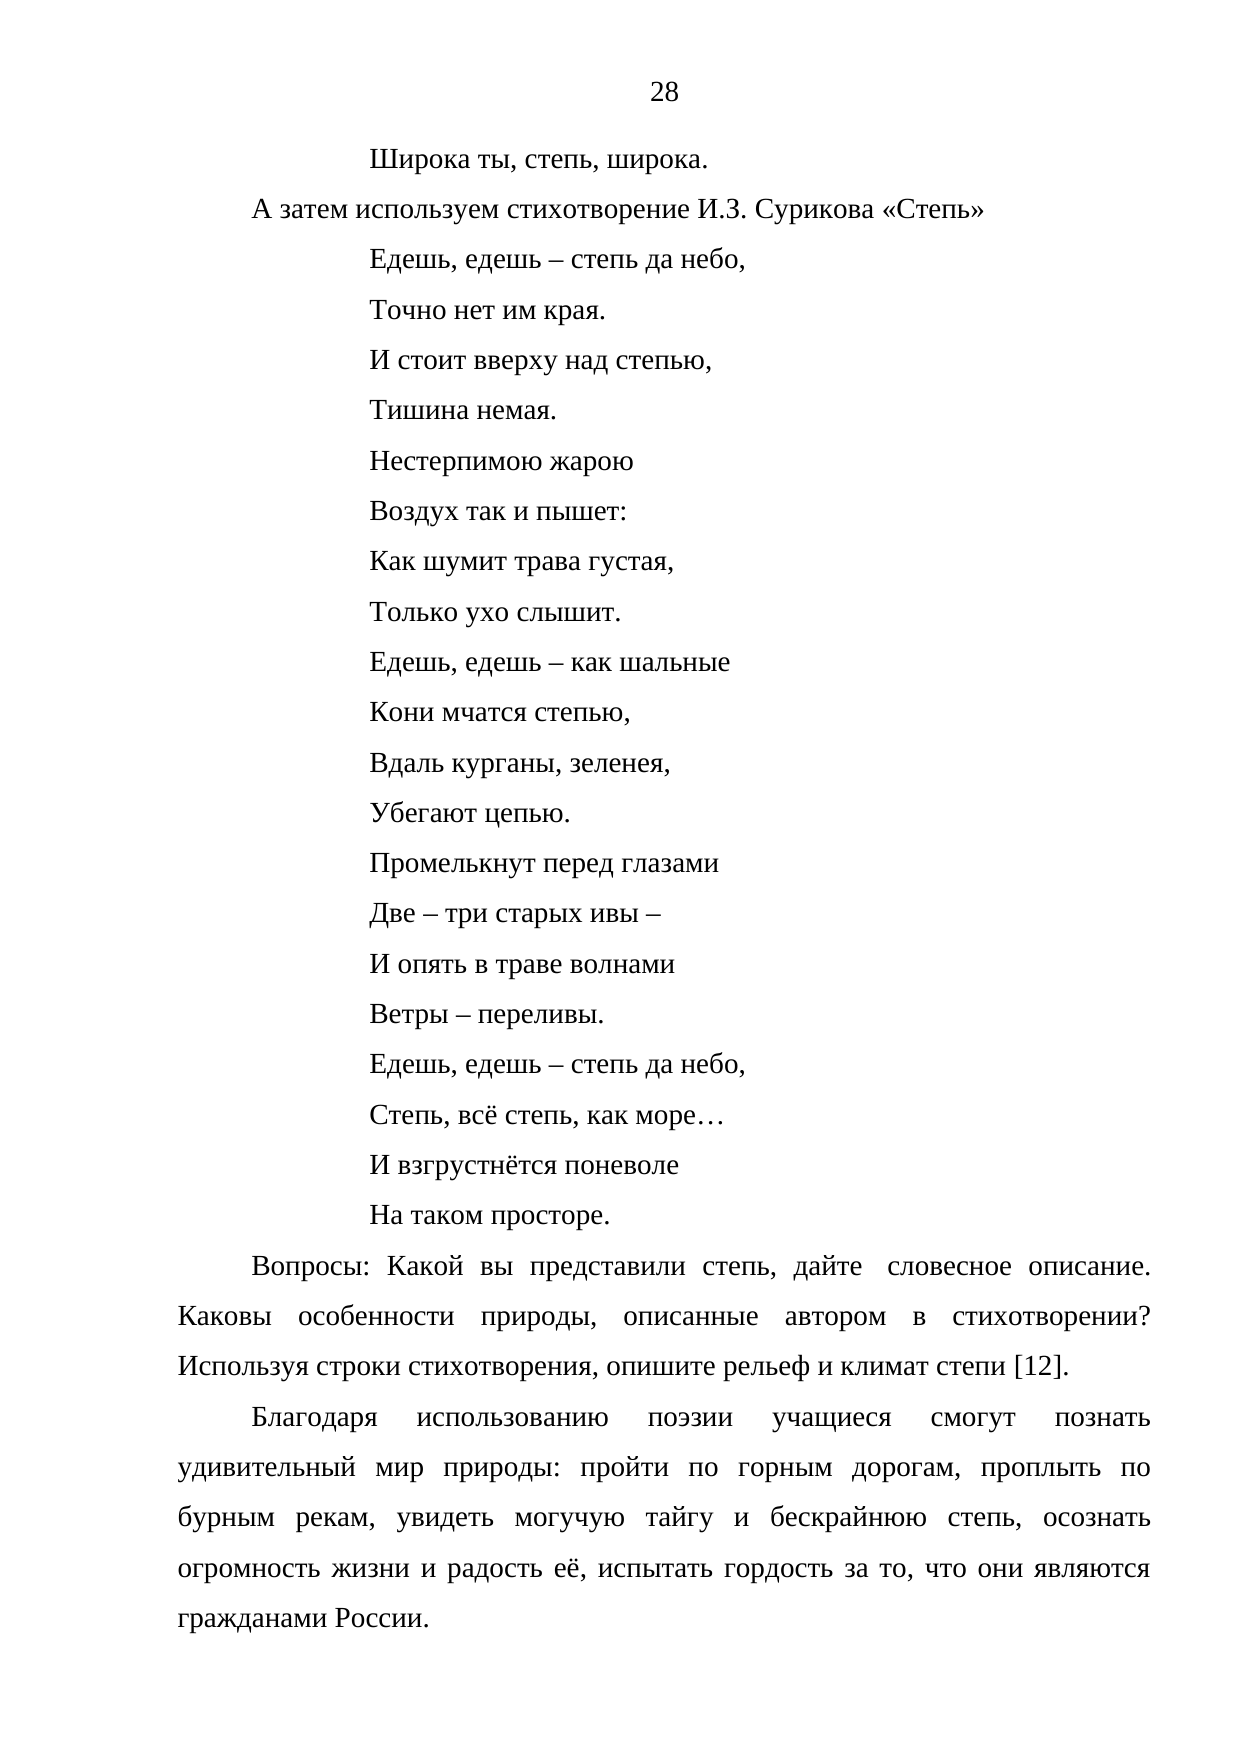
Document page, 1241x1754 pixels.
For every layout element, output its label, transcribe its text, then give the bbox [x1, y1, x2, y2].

text Вопросы: Какой вы представили степь, дайте словесное описание. Каковы особенности природы, описанные автором в стихотворении? Используя строки стихотворения, опишите рельеф и климат степи [12]. [177, 1248, 1152, 1382]
text Степь, всё степь, как море… [369, 1097, 1152, 1130]
text Благодаря использованию поэзии учащиеся смогут познать удивительный мир природы: пройти по горным дорогам, проплыть по бурным рекам, увидеть могучую тайгу и бескрайнюю степь, осознать огромность жизни и радость её, испытать гордость за то, что они являются гражданами России. [177, 1399, 1152, 1633]
text Тишина немая. [369, 392, 1152, 426]
text И стоит вверху над степью, [369, 342, 1152, 376]
text И опять в траве волнами [369, 946, 1152, 979]
text Едешь, едешь – как шальные [369, 644, 1152, 678]
text Вдаль курганы, зеленея, [369, 745, 1152, 778]
text Едешь, едешь – степь да небо, [369, 242, 1152, 275]
text Ветры – переливы. [369, 996, 1152, 1030]
text Воздух так и пышет: [369, 493, 1152, 527]
text Едешь, едешь – степь да небо, [369, 1047, 1152, 1080]
text Кони мчатся степью, [369, 694, 1152, 728]
text Только ухо слышит. [369, 594, 1152, 627]
text Промелькнут перед глазами [369, 845, 1152, 879]
text А затем используем стихотворение И.З. Сурикова «Степь» [177, 191, 1152, 225]
text И взгрустнётся поневоле [369, 1147, 1152, 1181]
text Точно нет им края. [369, 292, 1152, 325]
text Как шумит трава густая, [369, 543, 1152, 577]
text Убегают цепью. [369, 795, 1152, 828]
text Широка ты, степь, широка. [369, 141, 1152, 174]
text Нестерпимою жарою [369, 443, 1152, 476]
text На таком просторе. [369, 1197, 1152, 1231]
text Две – три старых ивы – [369, 896, 1152, 929]
